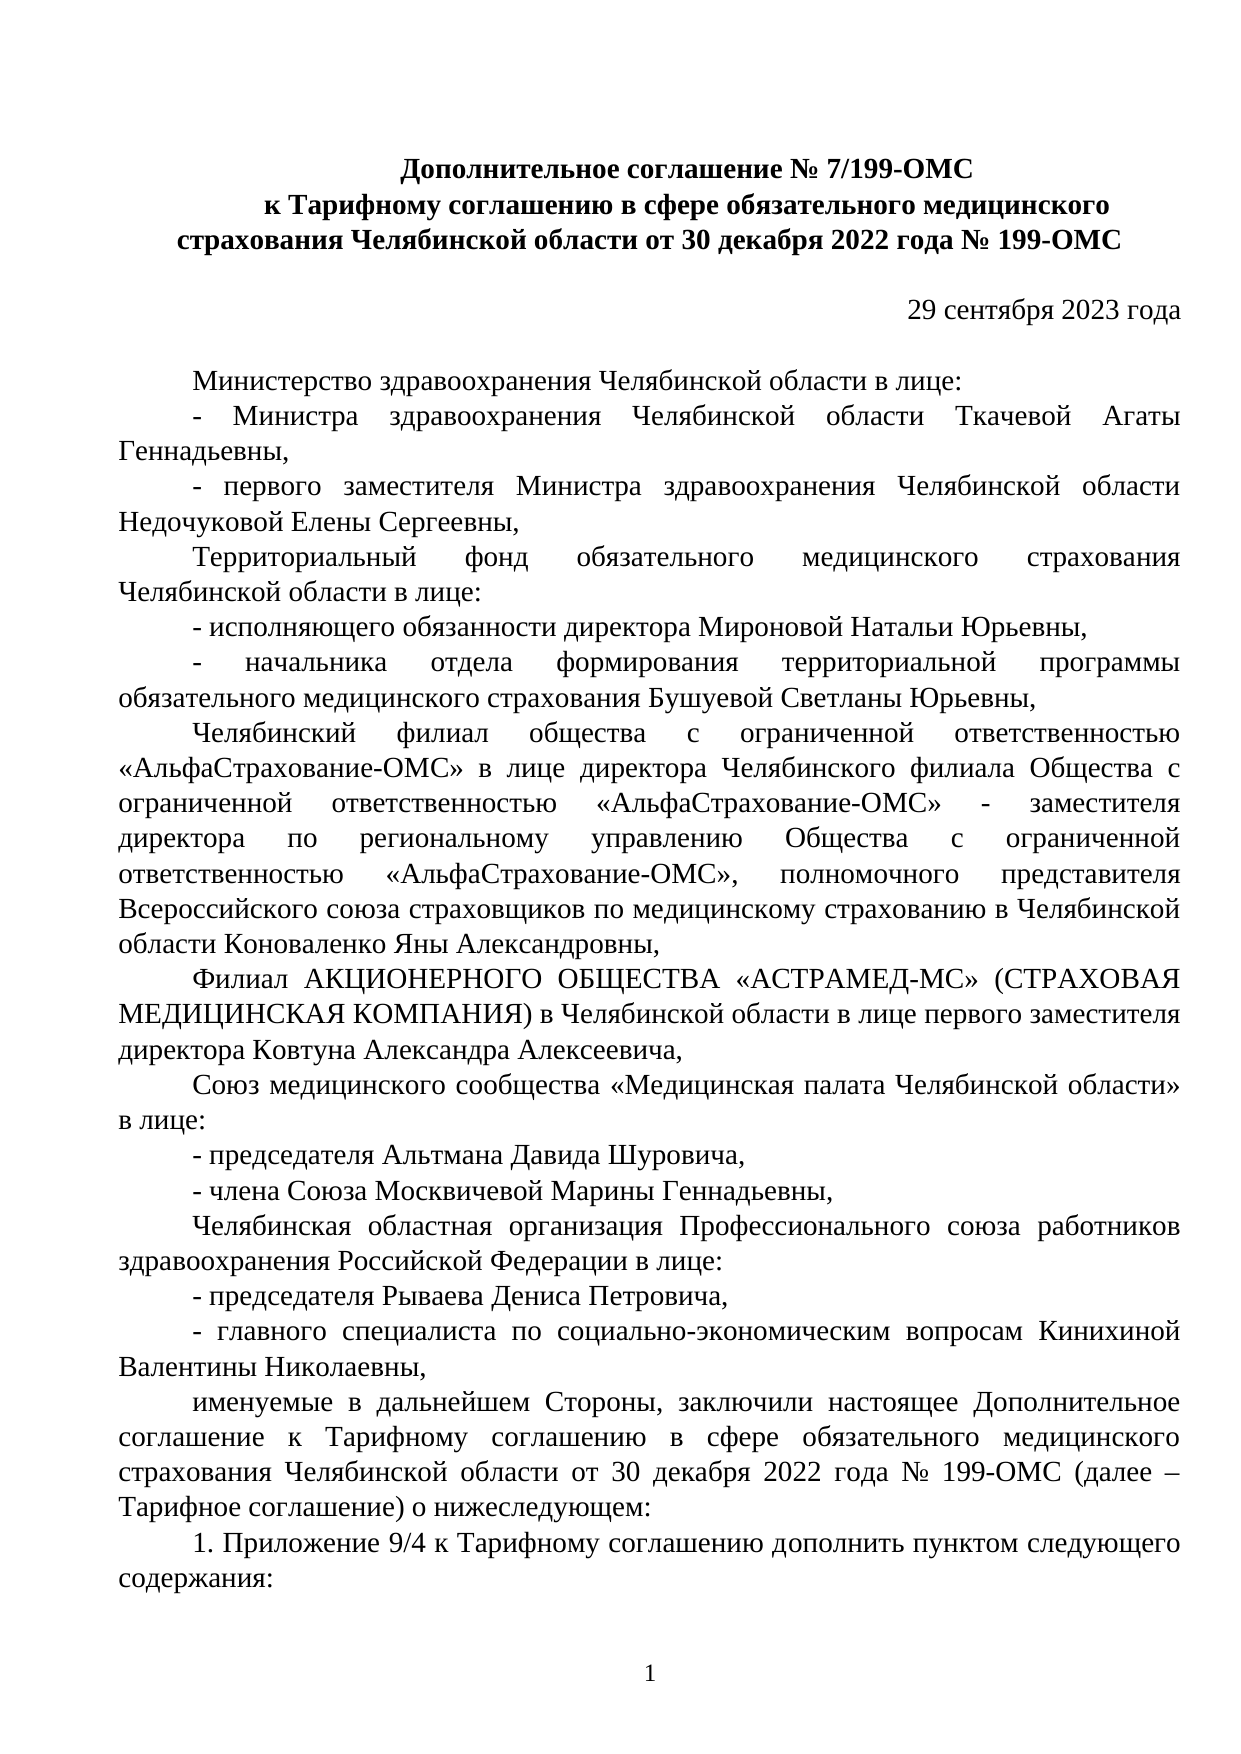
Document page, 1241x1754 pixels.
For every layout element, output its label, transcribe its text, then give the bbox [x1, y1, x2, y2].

text Министерство здравоохранения Челябинской области в лице: [118, 363, 1181, 396]
text Филиал АКЦИОНЕРНОГО ОБЩЕСТВА «АСТРАМЕД-МС» (СТРАХОВАЯ МЕДИЦИНСКАЯ КОМПАНИЯ) в Челябинской области в лице первого заместителя директора Ковтуна Александра Алексеевича, [118, 961, 1181, 1065]
text - главного специалиста по социально-экономическим вопросам Кинихиной Валентины Николаевны, [118, 1313, 1181, 1382]
text - начальника отдела формирования территориальной программы обязательного медицинского страхования Бушуевой Светланы Юрьевны, [118, 644, 1181, 713]
text - Министра здравоохранения Челябинской области Ткачевой Агаты Геннадьевны, [118, 398, 1181, 467]
text - члена Союза Москвичевой Марины Геннадьевны, [118, 1173, 1181, 1206]
text 1. Приложение 9/4 к Тарифному соглашению дополнить пунктом следующего содержания: [118, 1525, 1181, 1593]
text Челябинская областная организация Профессионального союза работников здравоохранения Российской Федерации в лице: [118, 1208, 1181, 1277]
text Дополнительное соглашение № 7/199-ОМС [118, 152, 1181, 185]
text - председателя Рываева Дениса Петровича, [118, 1278, 1181, 1312]
text - первого заместителя Министра здравоохранения Челябинской области Недочуковой Елены Сергеевны, [118, 468, 1181, 537]
text именуемые в дальнейшем Стороны, заключили настоящее Дополнительное соглашение к Тарифному соглашению в сфере обязательного медицинского страхования Челябинской области от 30 декабря 2022 года № 199-ОМС (далее – Тарифное соглашение) о нижеследующем: [118, 1384, 1181, 1523]
text 29 сентября 2023 года [118, 292, 1181, 326]
text к Тарифному соглашению в сфере обязательного медицинского страхования Челябинской области от 30 декабря 2022 года № 199-ОМС [118, 187, 1181, 256]
text Союз медицинского сообщества «Медицинская палата Челябинской области» в лице: [118, 1067, 1181, 1136]
text - исполняющего обязанности директора Мироновой Натальи Юрьевны, [118, 609, 1181, 643]
text - председателя Альтмана Давида Шуровича, [118, 1137, 1181, 1171]
text Территориальный фонд обязательного медицинского страхования Челябинской области в лице: [118, 539, 1181, 608]
text Челябинский филиал общества с ограниченной ответственностью «АльфаСтрахование-ОМС» в лице директора Челябинского филиала Общества с ограниченной ответственностью «АльфаСтрахование-ОМС» - заместителя директора по региональному управлению Общества с ограниченной ответственностью «АльфаСтрахование-ОМС», полномочного представителя Всероссийского союза страховщиков по медицинскому страхованию в Челябинской области Коноваленко Яны Александровны, [118, 715, 1181, 960]
